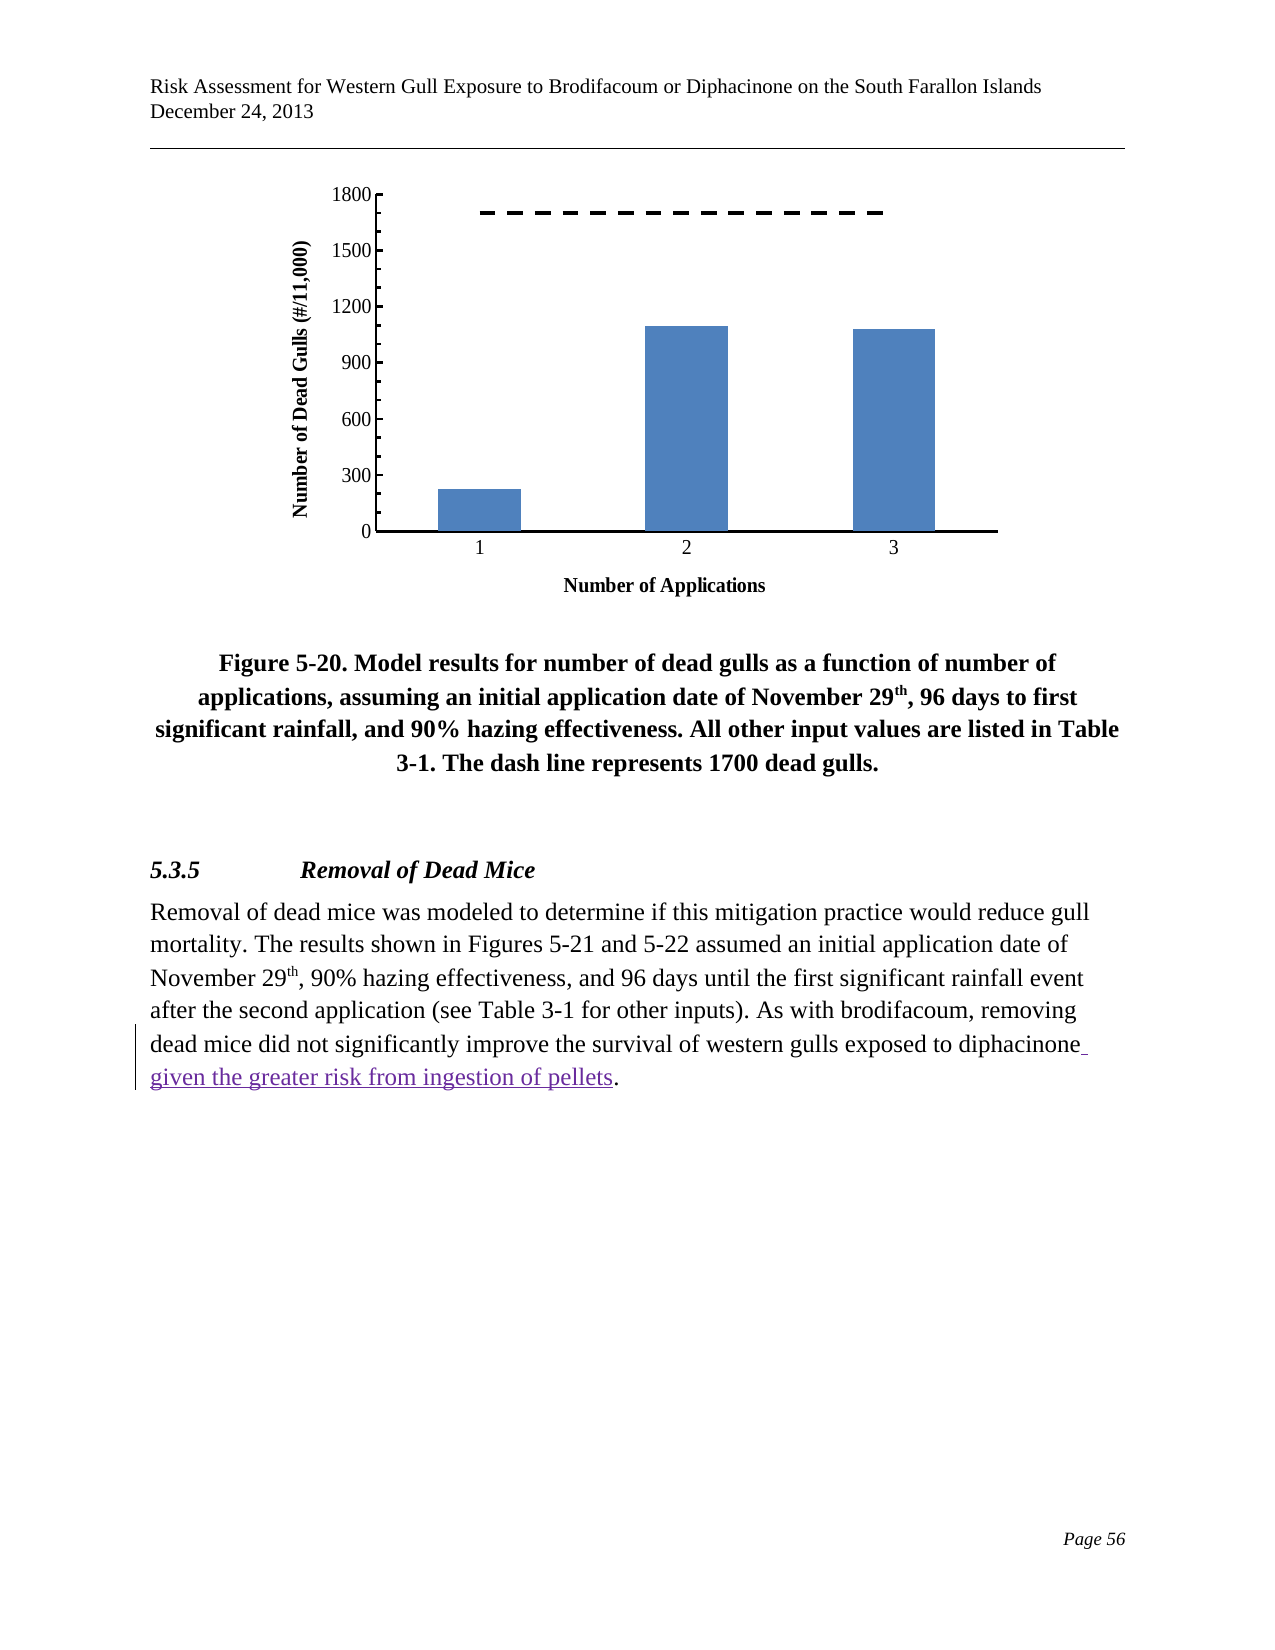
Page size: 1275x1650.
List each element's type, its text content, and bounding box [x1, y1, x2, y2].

subtitle Removal of Dead Mice [150, 855, 1125, 884]
text Figure 5-20. Model results for number of dead gulls as a function of number of applications, assuming an initial application date of November 29th, 96 days to first significant rainfall, and 90% hazing effectiveness. All other input values are listed in Table 3-1. The dash line represents 1700 dead gulls. [150, 648, 1125, 776]
text Removal of dead mice was modeled to determine if this mitigation practice would reduce gull mortality. The results shown in Figures 5-21 and 5-22 assumed an initial application date of November 29th, 90% hazing effectiveness, and 96 days until the first significant rainfall event after the second application (see Table 3-1 for other inputs). As with brodifacoum, removing dead mice did not significantly improve the survival of western gulls exposed to diphacinone. [150, 897, 1125, 1090]
